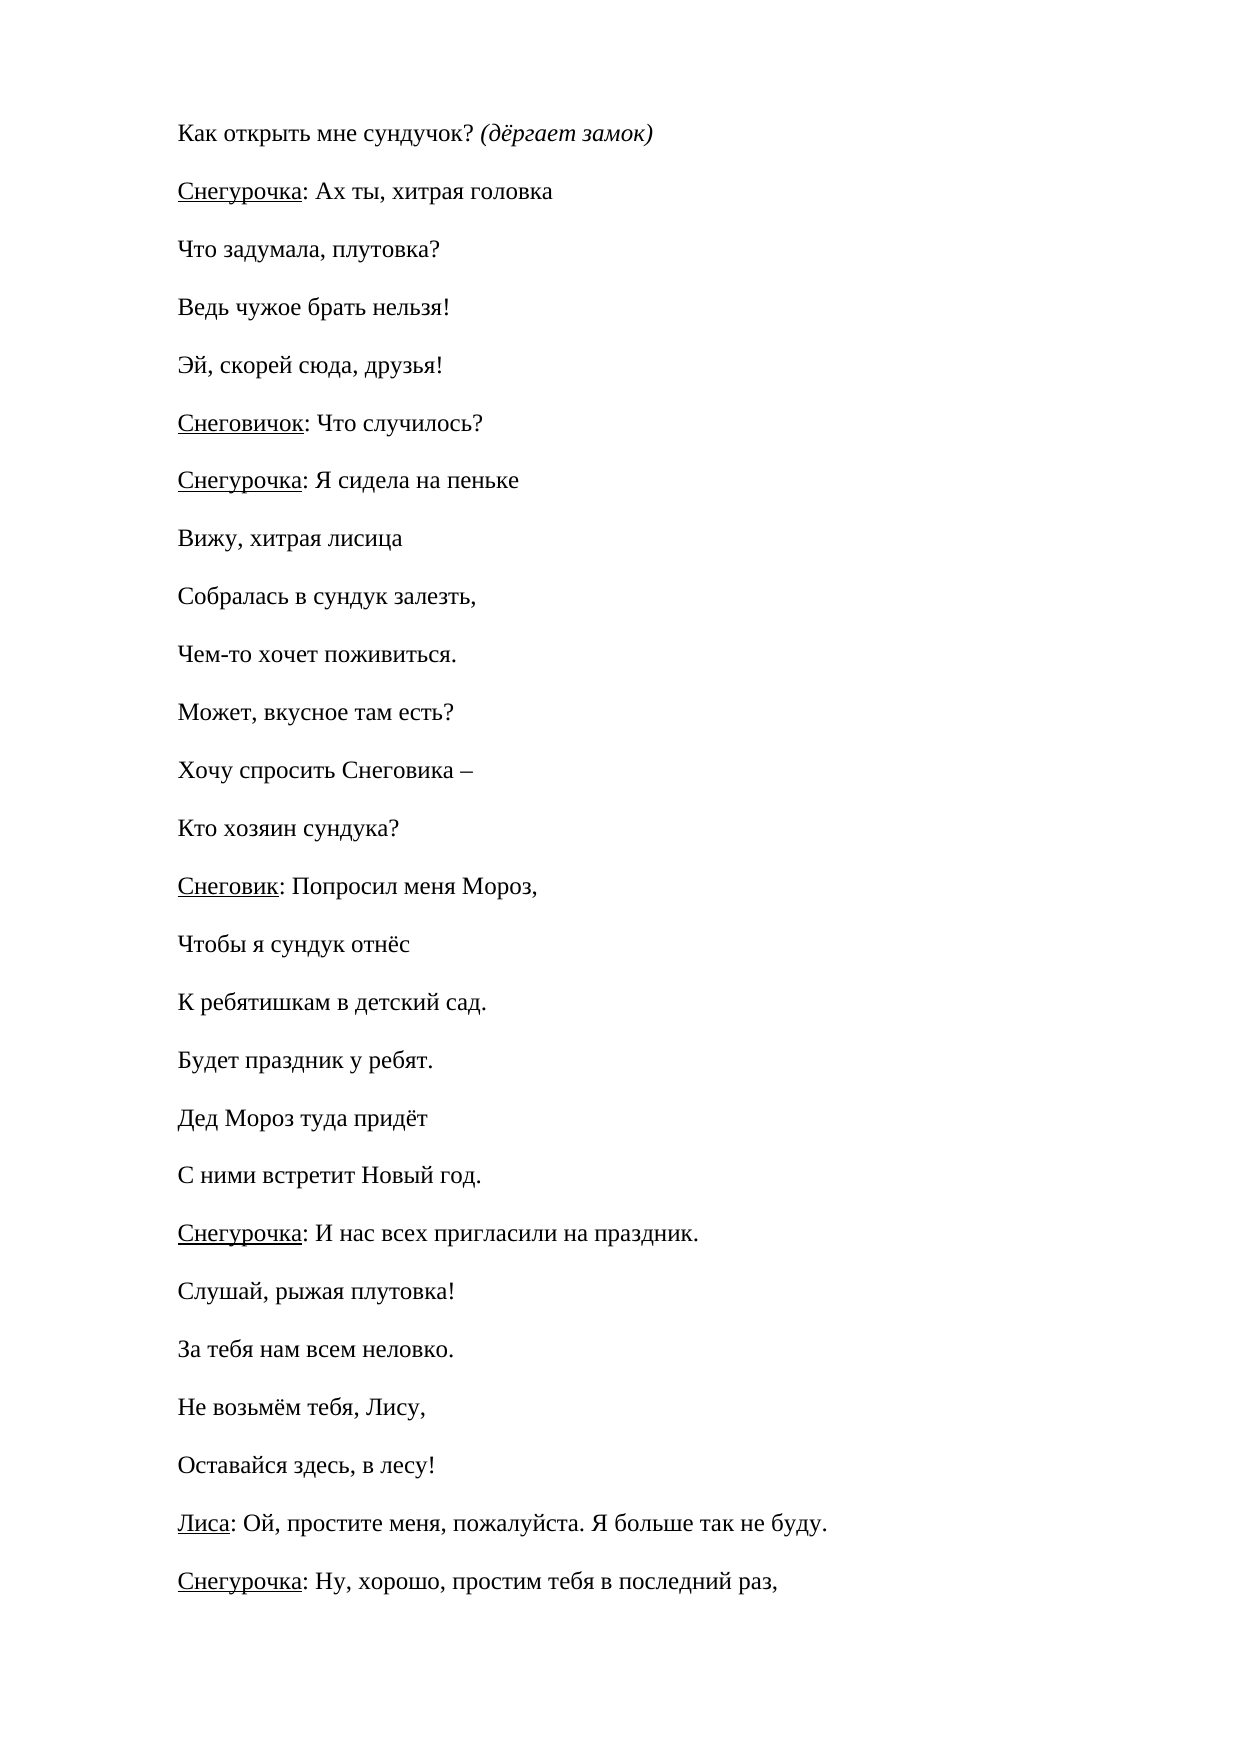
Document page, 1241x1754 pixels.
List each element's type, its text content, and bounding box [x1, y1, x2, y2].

text Может, вкусное там есть? [177, 697, 1152, 726]
text Чтобы я сундук отнёс [177, 929, 1152, 958]
text Собралась в сундук залезть, [177, 581, 1152, 610]
text Будет праздник у ребят. [177, 1045, 1152, 1073]
text Снегурочка: Ах ты, хитрая головка [177, 176, 1152, 205]
text Снегурочка: И нас всех пригласили на праздник. [177, 1218, 1152, 1247]
text Эй, скорей сюда, друзья! [177, 350, 1152, 378]
text Снеговик: Попросил меня Мороз, [177, 871, 1152, 900]
text С ними встретит Новый год. [177, 1161, 1152, 1189]
text Снегурочка: Ну, хорошо, простим тебя в последний раз, [177, 1566, 1152, 1595]
text За тебя нам всем неловко. [177, 1334, 1152, 1363]
text Что задумала, плутовка? [177, 234, 1152, 263]
text Лиса: Ой, простите меня, пожалуйста. Я больше так не буду. [177, 1508, 1152, 1537]
text Слушай, рыжая плутовка! [177, 1276, 1152, 1305]
text Дед Мороз туда придёт [177, 1103, 1152, 1131]
text Вижу, хитрая лисица [177, 523, 1152, 552]
text Как открыть мне сундучок? (дёргает замок) [177, 118, 1152, 147]
text Хочу спросить Снеговика – [177, 755, 1152, 784]
text Кто хозяин сундука? [177, 813, 1152, 842]
text Снегурочка: Я сидела на пеньке [177, 466, 1152, 494]
text Ведь чужое брать нельзя! [177, 292, 1152, 321]
text Не возьмём тебя, Лису, [177, 1392, 1152, 1421]
text К ребятишкам в детский сад. [177, 987, 1152, 1016]
text Оставайся здесь, в лесу! [177, 1450, 1152, 1479]
text Чем-то хочет поживиться. [177, 639, 1152, 668]
text Снеговичок: Что случилось? [177, 408, 1152, 436]
